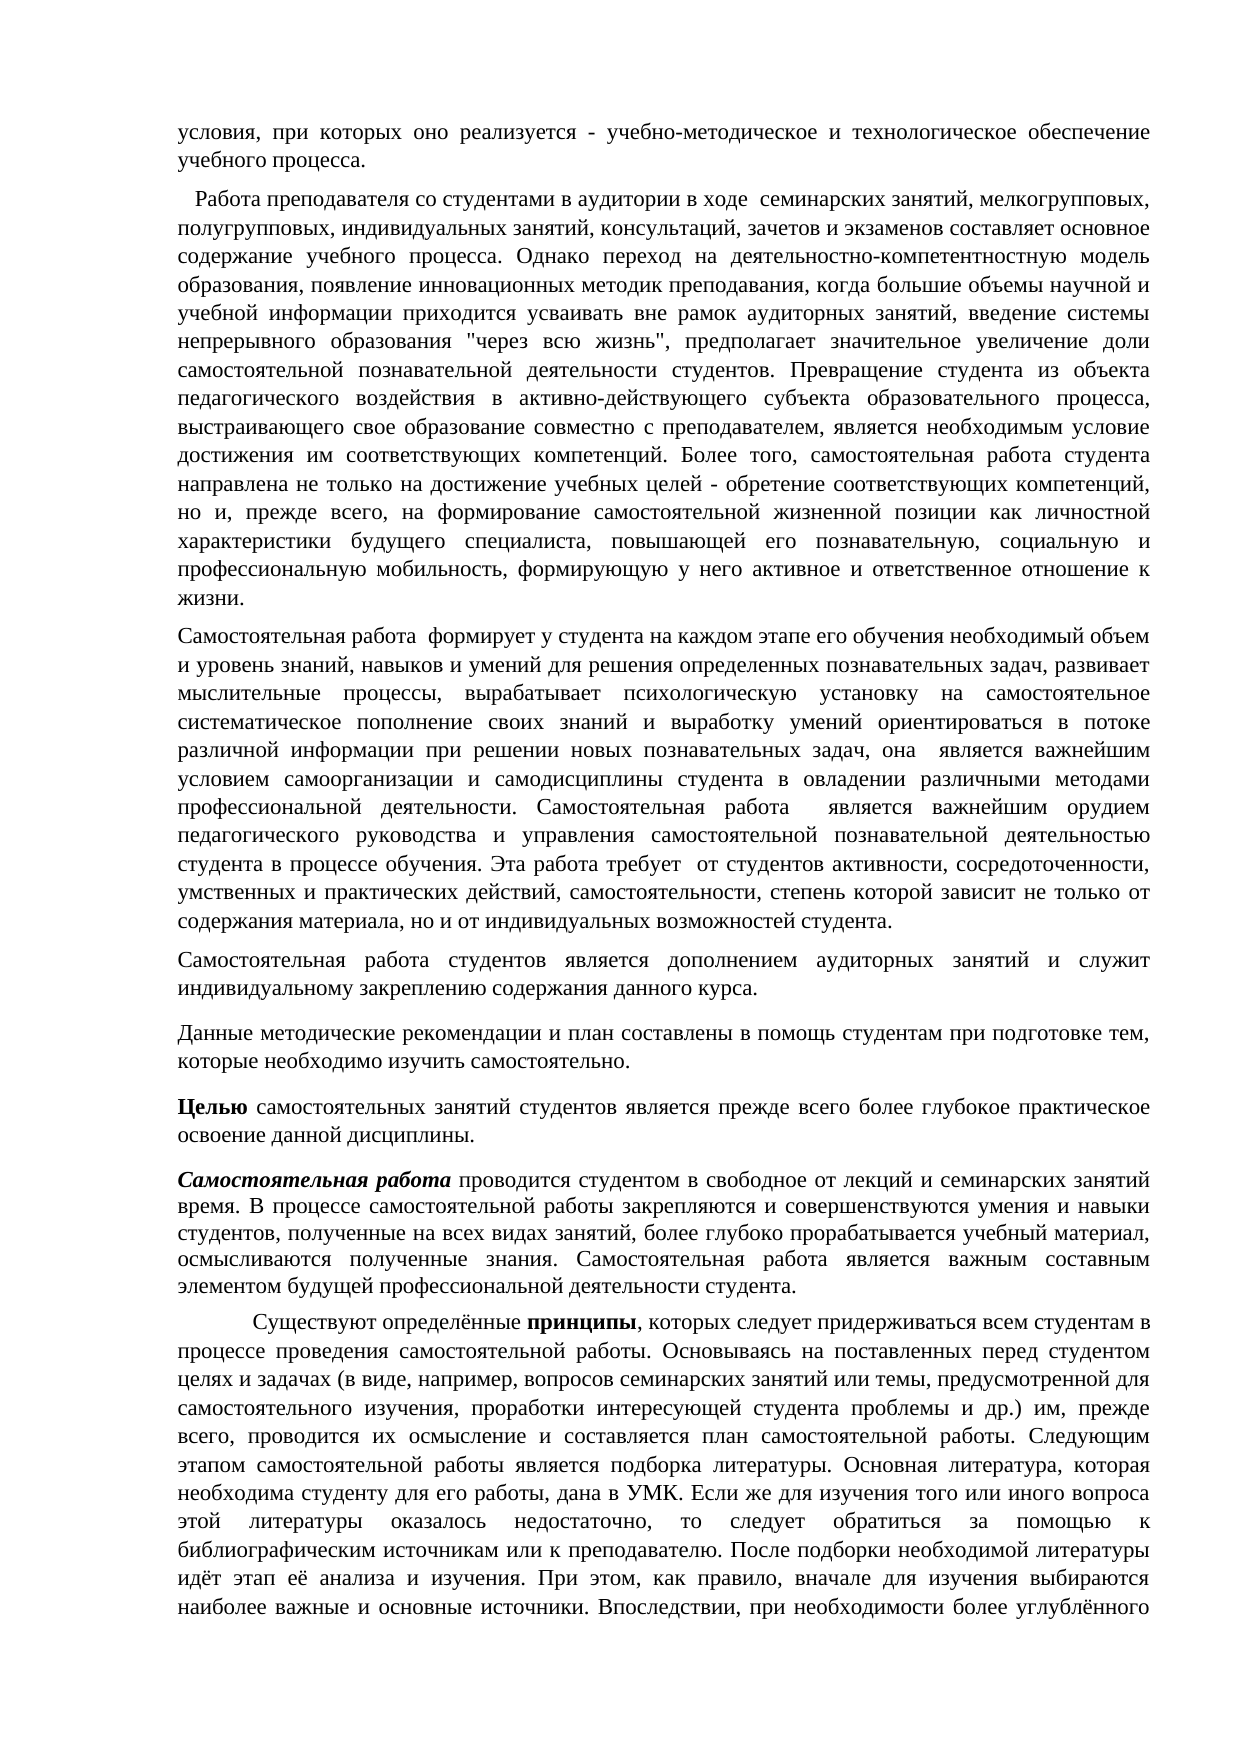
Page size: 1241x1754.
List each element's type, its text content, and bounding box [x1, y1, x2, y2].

text Самостоятельная работа проводится студентом в свободное от лекций и семинарских занятий время. В процессе самостоятельной работы закрепляются и совершенствуются умения и навыки студентов, полученные на всех видах занятий, более глубоко прорабатывается учебный материал, осмысливаются полученные знания. Самостоятельная работа является важным составным элементом будущей профессиональной деятельности студента. [177, 1166, 1152, 1298]
text Работа преподавателя со студентами в аудитории в ходе семинарских занятий, мелкогрупповых, полугрупповых, индивидуальных занятий, консультаций, зачетов и экзаменов составляет основное содержание учебного процесса. Однако переход на деятельностно-компетентностную модель образования, появление инновационных методик преподавания, когда большие объемы научной и учебной информации приходится усваивать вне рамок аудиторных занятий, введение системы непрерывного образования "через всю жизнь", предполагает значительное увеличение доли самостоятельной познавательной деятельности студентов. Превращение студента из объекта педагогического воздействия в активно-действующего субъекта образовательного процесса, выстраивающего свое образование совместно с преподавателем, является необходимым условие достижения им соответствующих компетенций. Более того, самостоятельная работа студента направлена не только на достижение учебных целей - обретение соответствующих компетенций, но и, прежде всего, на формирование самостоятельной жизненной позиции как личностной характеристики будущего специалиста, повышающей его познавательную, социальную и профессиональную мобильность, формирующую у него активное и ответственное отношение к жизни. [177, 185, 1152, 610]
text Самостоятельная работа студентов является дополнением аудиторных занятий и служит индивидуальному закреплению содержания данного курса. [177, 946, 1152, 1000]
text Данные методические рекомендации и план составлены в помощь студентам при подготовке тем, которые необходимо изучить самостоятельно. [177, 1019, 1152, 1074]
text Самостоятельная работа формирует у студента на каждом этапе его обучения необходимый объем и уровень знаний, навыков и умений для решения определенных познавательных задач, развивает мыслительные процессы, вырабатывает психологическую установку на самостоятельное систематическое пополнение своих знаний и выработку умений ориентироваться в потоке различной информации при решении новых познавательных задач, она является важнейшим условием самоорганизации и самодисциплины студента в овладении различными методами профессиональной деятельности. Самостоятельная работа является важнейшим орудием педагогического руководства и управления самостоятельной познавательной деятельностью студента в процессе обучения. Эта работа требует от студентов активности, сосредоточенности, умственных и практических действий, самостоятельности, степень которой зависит не только от содержания материала, но и от индивидуальных возможностей студента. [177, 622, 1152, 933]
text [177, 1308, 1152, 1619]
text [177, 118, 1152, 173]
text Целью самостоятельных занятий студентов является прежде всего более глубокое практическое освоение данной дисциплины. [177, 1093, 1152, 1147]
